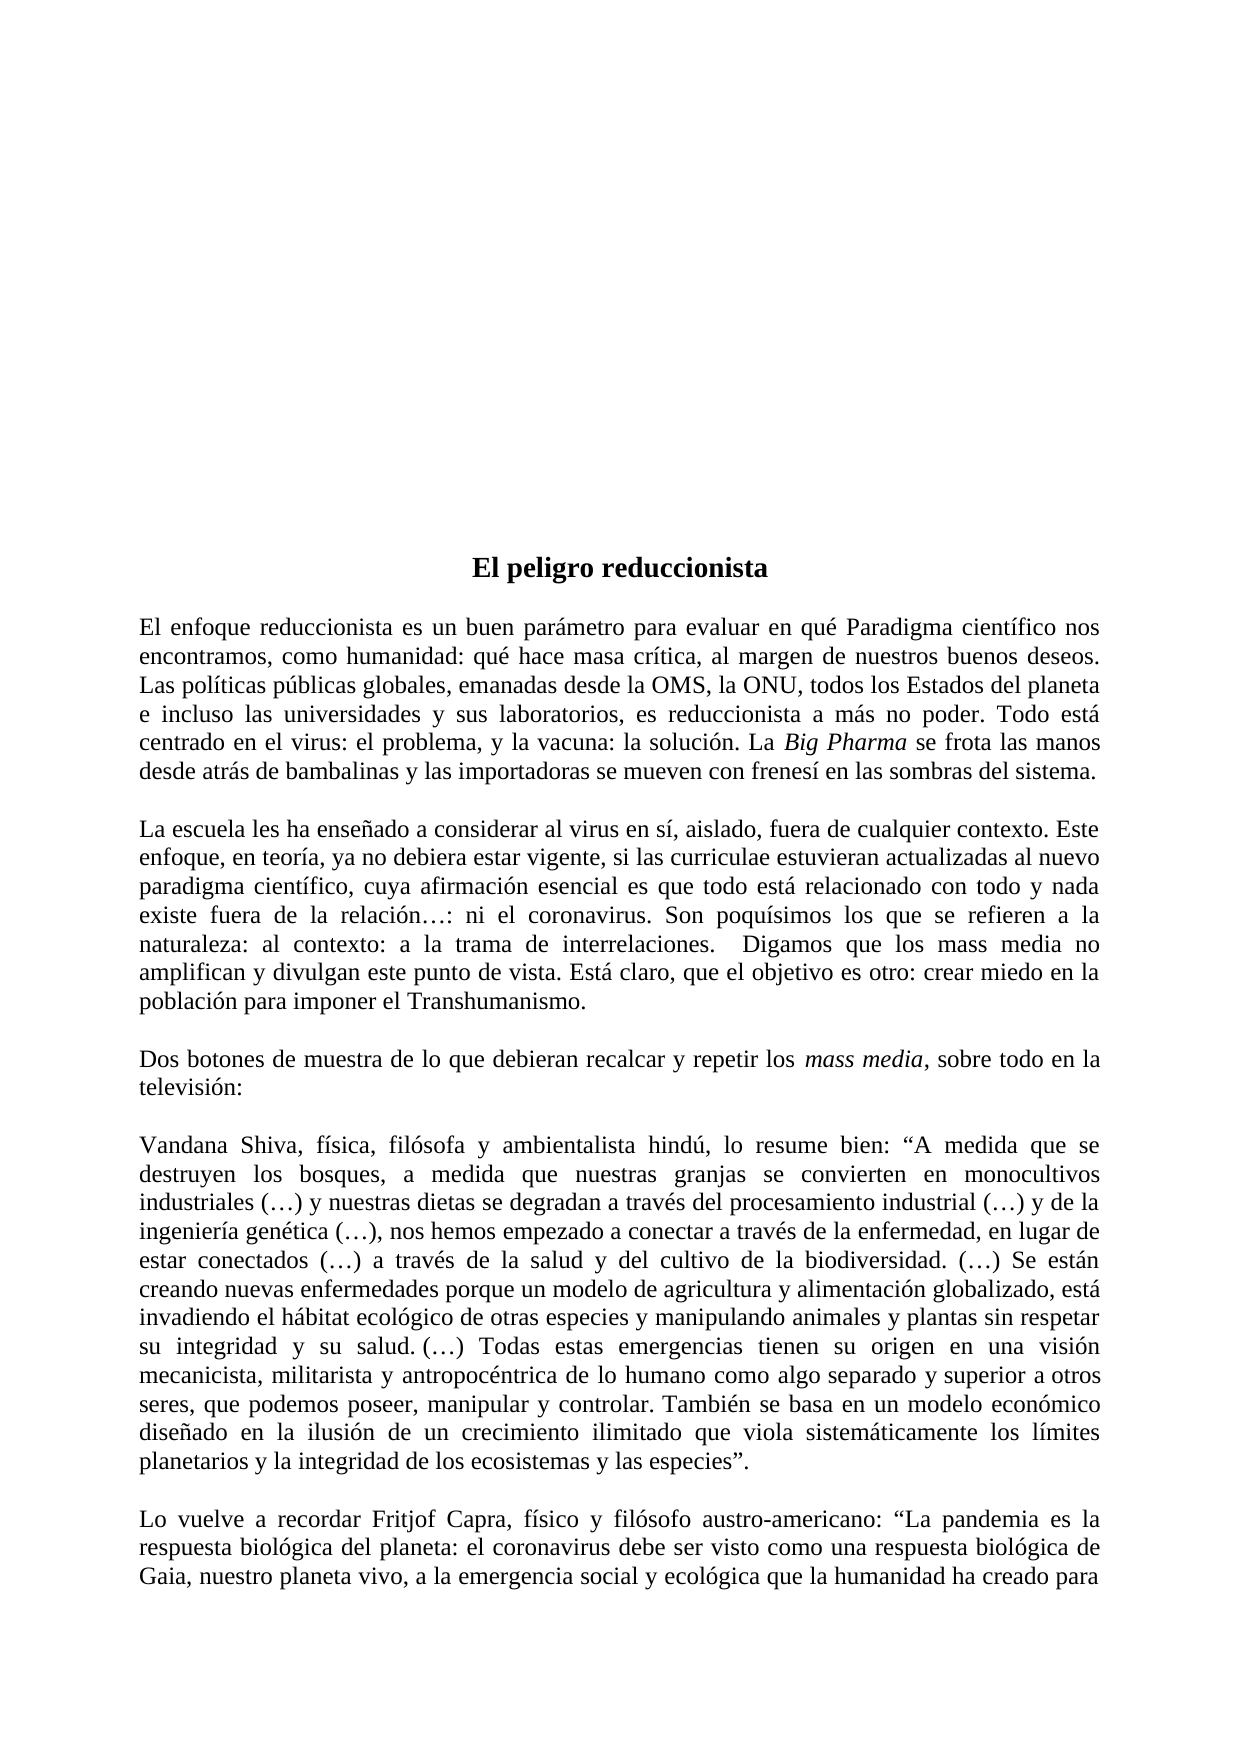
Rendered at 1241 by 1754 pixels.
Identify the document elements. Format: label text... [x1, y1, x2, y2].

text Vandana Shiva, física, filósofa y ambientalista hindú, lo resume bien: “A medida que se destruyen los bosques, a medida que nuestras granjas se convierten en monocultivos industriales (…) y nuestras dietas se degradan a través del procesamiento industrial (…) y de la ingeniería genética (…), nos hemos empezado a conectar a través de la enfermedad, en lugar de estar conectados (…) a través de la salud y del cultivo de la biodiversidad. (…) Se están creando nuevas enfermedades porque un modelo de agricultura y alimentación globalizado, está invadiendo el hábitat ecológico de otras especies y manipulando animales y plantas sin respetar su integridad y su salud. (…) Todas estas emergencias tienen su origen en una visión mecanicista, militarista y antropocéntrica de lo humano como algo separado y superior a otros seres, que podemos poseer, manipular y controlar. También se basa en un modelo económico diseñado en la ilusión de un crecimiento ilimitado que viola sistemáticamente los límites planetarios y la integridad de los ecosistemas y las especies”. [139, 1130, 1101, 1475]
text Dos botones de muestra de lo que debieran recalcar y repetir los mass media, sobre todo en la televisión: [139, 1044, 1101, 1101]
text El enfoque reduccionista es un buen parámetro para evaluar en qué Paradigma científico nos encontramos, como humanidad: qué hace masa crítica, al margen de nuestros buenos deseos. Las políticas públicas globales, emanadas desde la OMS, la ONU, todos los Estados del planeta e incluso las universidades y sus laboratorios, es reduccionista a más no poder. Todo está centrado en el virus: el problema, y la vacuna: la solución. La Big Pharma se frota las manos desde atrás de bambalinas y las importadoras se mueven con frenesí en las sombras del sistema. [139, 612, 1101, 785]
text El peligro reduccionista [139, 550, 1101, 584]
text La escuela les ha enseñado a considerar al virus en sí, aislado, fuera de cualquier contexto. Este enfoque, en teoría, ya no debiera estar vigente, si las curriculae estuvieran actualizadas al nuevo paradigma científico, cuya afirmación esencial es que todo está relacionado con todo y nada existe fuera de la relación…: ni el coronavirus. Son poquísimos los que se refieren a la naturaleza: al contexto: a la trama de interrelaciones. Digamos que los mass media no amplifican y divulgan este punto de vista. Está claro, que el objetivo es otro: crear miedo en la población para imponer el Transhumanismo. [139, 814, 1101, 1015]
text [139, 1504, 1101, 1590]
